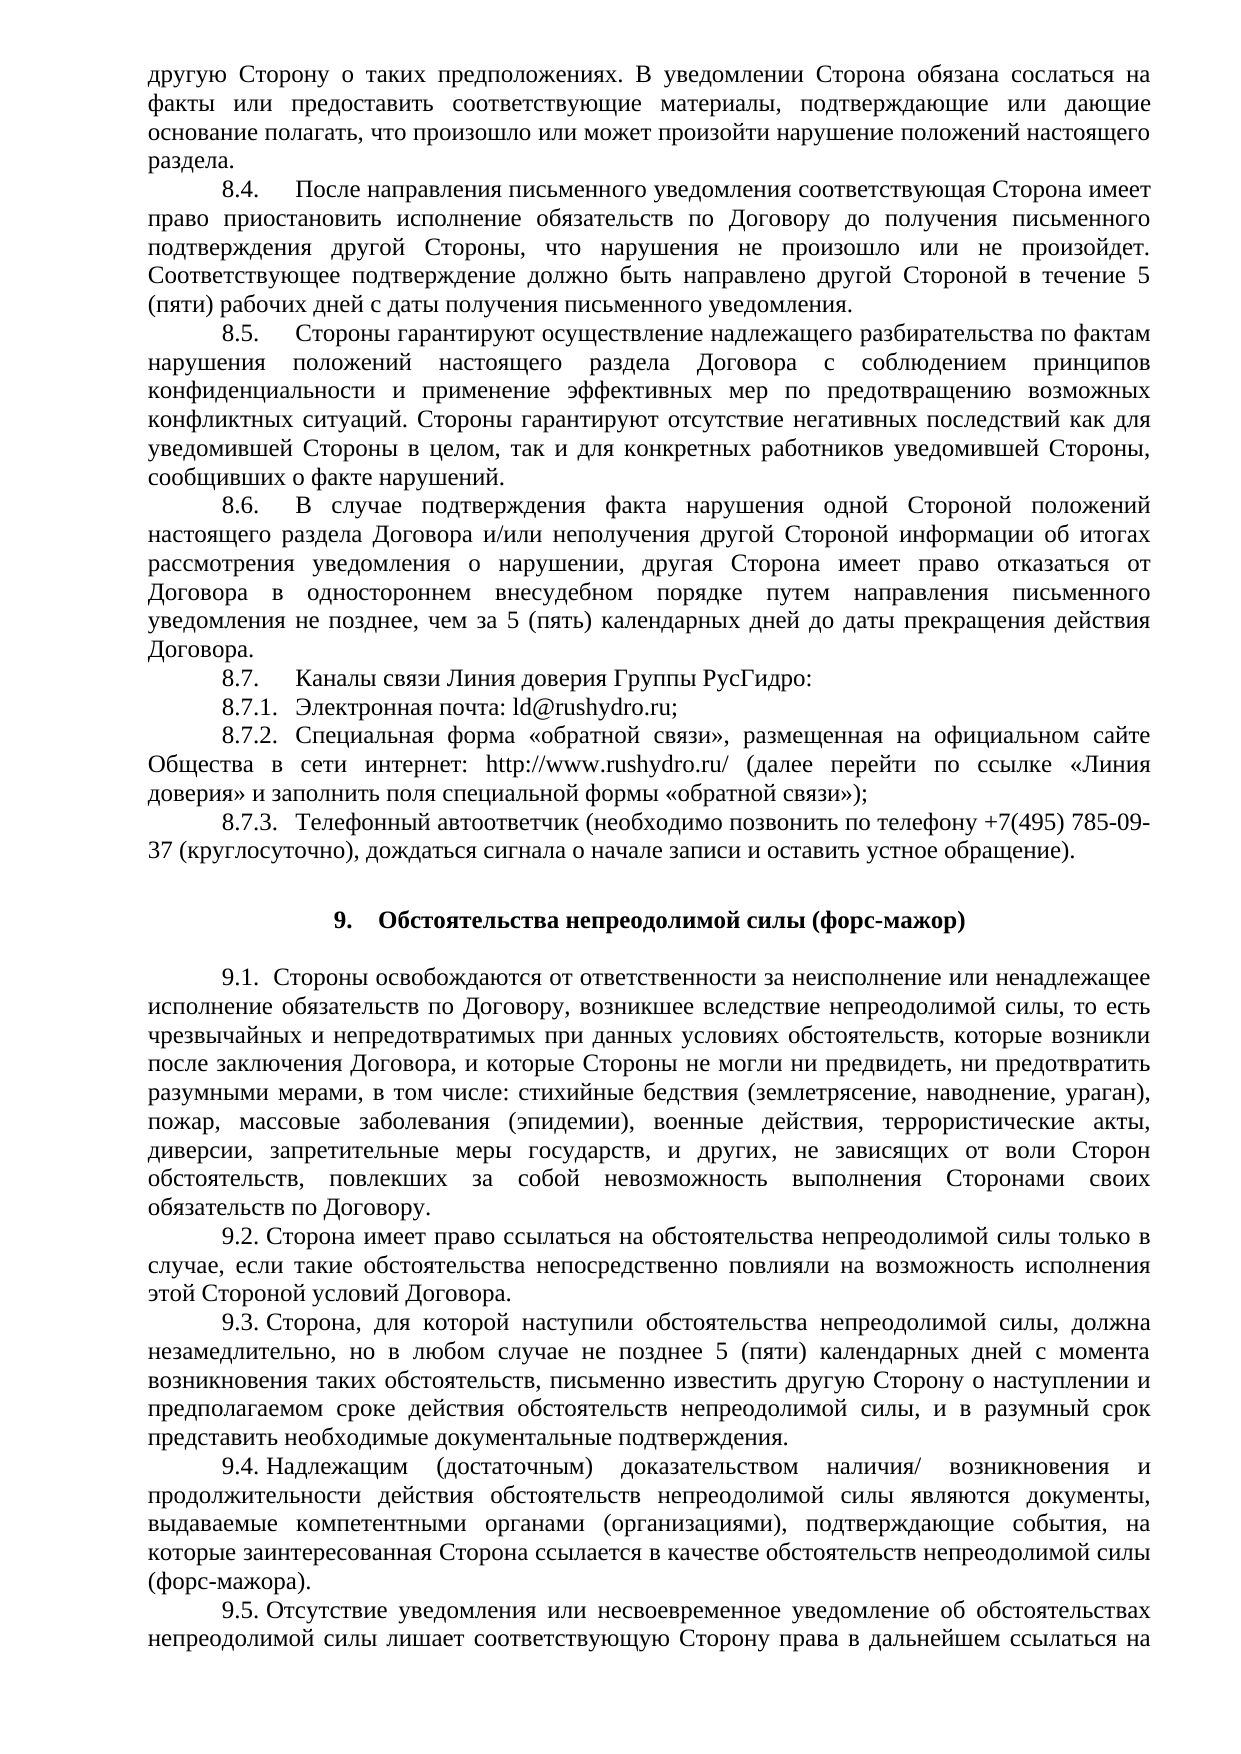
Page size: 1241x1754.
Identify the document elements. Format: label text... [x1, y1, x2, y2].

list Сторона имеет право ссылаться на обстоятельства непреодолимой силы только в случае, если такие обстоятельства непосредственно повлияли на возможность исполнения этой Стороной условий Договора. [148, 1221, 1152, 1307]
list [148, 1595, 1152, 1652]
list Обстоятельства непреодолимой силы (форс-мажор) [148, 905, 1152, 933]
list Специальная форма «обратной связи», размещенная на официальном сайте Общества в сети интернет: http://www.rushydro.ru/ (далее перейти по ссылке «Линия доверия» и заполнить поля специальной формы «обратной связи»); [148, 720, 1152, 807]
list После направления письменного уведомления соответствующая Сторона имеет право приостановить исполнение обязательств по Договору до получения письменного подтверждения другой Стороны, что нарушения не произошло или не произойдет. Соответствующее подтверждение должно быть направлено другой Стороной в течение 5 (пяти) рабочих дней с даты получения письменного уведомления. [148, 174, 1152, 318]
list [148, 59, 1152, 174]
list Сторона, для которой наступили обстоятельства непреодолимой силы, должна незамедлительно, но в любом случае не позднее 5 (пяти) календарных дней с момента возникновения таких обстоятельств, письменно известить другую Сторону о наступлении и предполагаемом сроке действия обстоятельств непреодолимой силы, и в разумный срок представить необходимые документальные подтверждения. [148, 1307, 1152, 1451]
list Телефонный автоответчик (необходимо позвонить по телефону +7(495) 785-09-37 (круглосуточно), дождаться сигнала о начале записи и оставить устное обращение). [148, 807, 1152, 864]
list Каналы связи Линия доверия Группы РусГидро: [148, 663, 1152, 692]
list Стороны освобождаются от ответственности за неисполнение или ненадлежащее исполнение обязательств по Договору, возникшее вследствие непреодолимой силы, то есть чрезвычайных и непредотвратимых при данных условиях обстоятельств, которые возникли после заключения Договора, и которые Стороны не могли ни предвидеть, ни предотвратить разумными мерами, в том числе: стихийные бедствия (землетрясение, наводнение, ураган), пожар, массовые заболевания (эпидемии), военные действия, террористические акты, диверсии, запретительные меры государств, и других, не зависящих от воли Сторон обстоятельств, повлекших за собой невозможность выполнения Сторонами своих обязательств по Договору. [148, 962, 1152, 1221]
list Электронная почта: ld@rushydro.ru; [148, 692, 1152, 720]
list Надлежащим (достаточным) доказательством наличия/ возникновения и продолжительности действия обстоятельств непреодолимой силы являются документы, выдаваемые компетентными органами (организациями), подтверждающие события, на которые заинтересованная Сторона ссылается в качестве обстоятельств непреодолимой силы (форс-мажора). [148, 1451, 1152, 1595]
list В случае подтверждения факта нарушения одной Стороной положений настоящего раздела Договора и/или неполучения другой Стороной информации об итогах рассмотрения уведомления о нарушении, другая Сторона имеет право отказаться от Договора в одностороннем внесудебном порядке путем направления письменного уведомления не позднее, чем за 5 (пять) календарных дней до даты прекращения действия Договора. [148, 490, 1152, 663]
list Стороны гарантируют осуществление надлежащего разбирательства по фактам нарушения положений настоящего раздела Договора с соблюдением принципов конфиденциальности и применение эффективных мер по предотвращению возможных конфликтных ситуаций. Стороны гарантируют отсутствие негативных последствий как для уведомившей Стороны в целом, так и для конкретных работников уведомившей Стороны, сообщивших о факте нарушений. [148, 318, 1152, 490]
